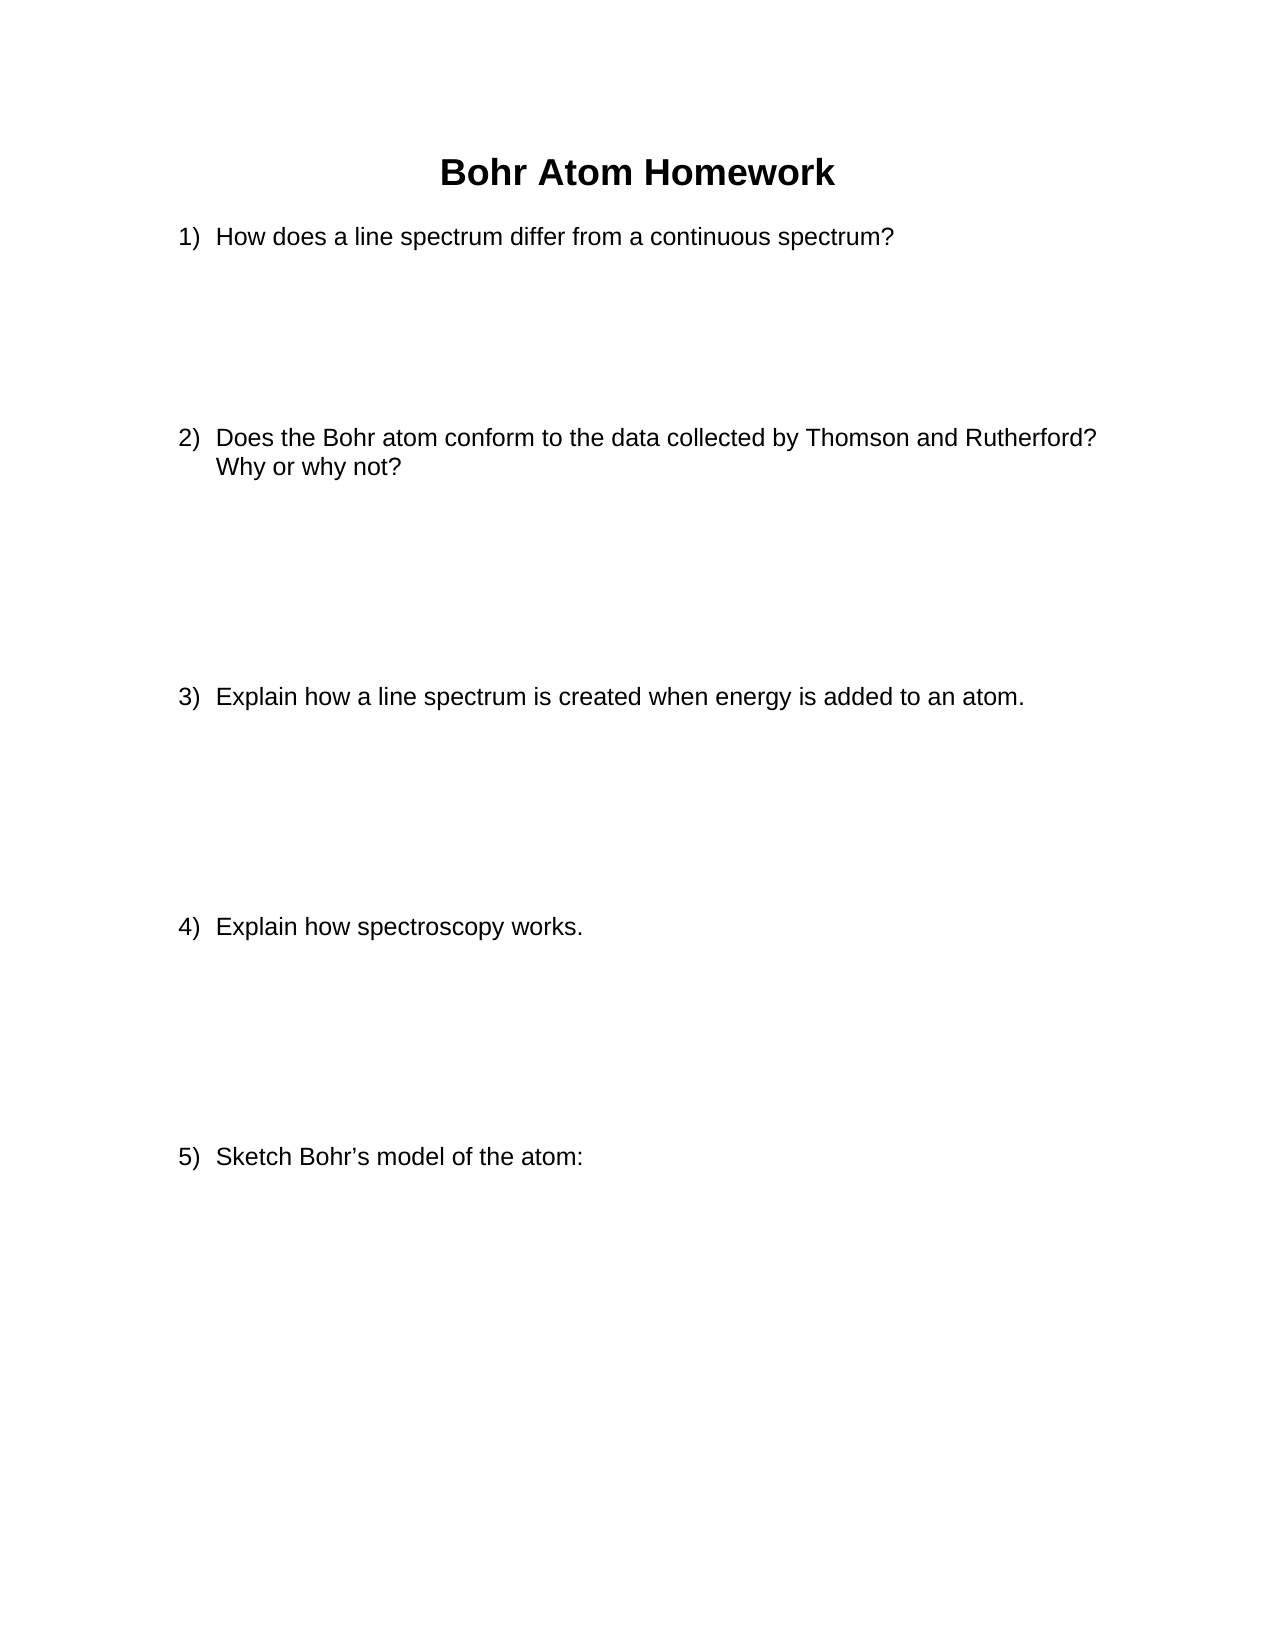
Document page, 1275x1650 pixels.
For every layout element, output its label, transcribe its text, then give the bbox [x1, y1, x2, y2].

list How does a line spectrum differ from a continuous spectrum? [178, 222, 1125, 251]
text Bohr Atom Homework [150, 150, 1125, 193]
list Explain how spectroscopy works. [178, 912, 1125, 941]
list Sketch Bohr’s model of the atom: [178, 1142, 1125, 1171]
list Explain how a line spectrum is created when energy is added to an atom. [178, 682, 1125, 711]
list Does the Bohr atom conform to the data collected by Thomson and Rutherford? Why or why not? [178, 423, 1125, 481]
